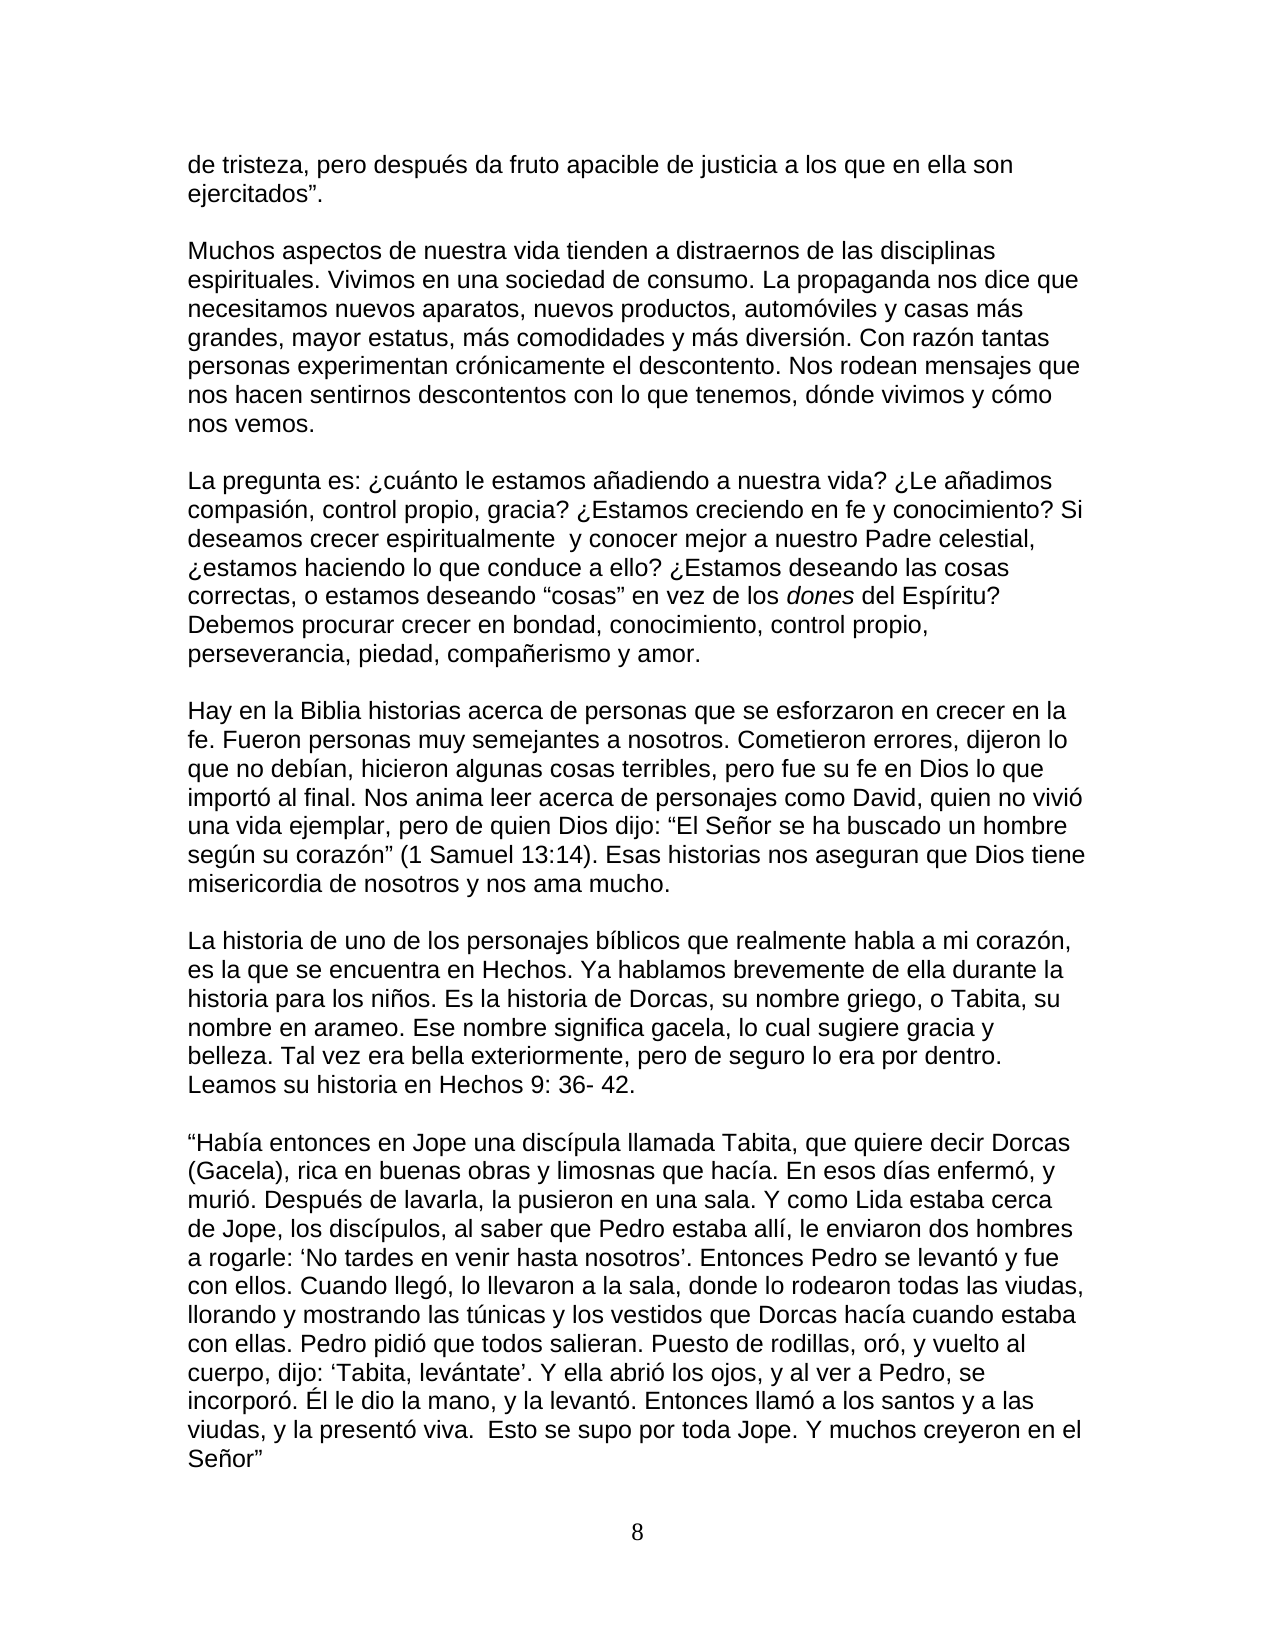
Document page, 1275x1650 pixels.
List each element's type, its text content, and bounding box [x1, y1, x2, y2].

text La pregunta es: ¿cuánto le estamos añadiendo a nuestra vida? ¿Le añadimos compasión, control propio, gracia? ¿Estamos creciendo en fe y conocimiento? Si deseamos crecer espiritualmente y conocer mejor a nuestro Padre celestial, ¿estamos haciendo lo que conduce a ello? ¿Estamos deseando las cosas correctas, o estamos deseando “cosas” en vez de los dones del Espíritu? Debemos procurar crecer en bondad, conocimiento, control propio, perseverancia, piedad, compañerismo y amor. [187, 466, 1087, 667]
text Muchos aspectos de nuestra vida tienden a distraernos de las disciplinas espirituales. Vivimos en una sociedad de consumo. La propaganda nos dice que necesitamos nuevos aparatos, nuevos productos, automóviles y casas más grandes, mayor estatus, más comodidades y más diversión. Con razón tantas personas experimentan crónicamente el descontento. Nos rodean mensajes que nos hacen sentirnos descontentos con lo que tenemos, dónde vivimos y cómo nos vemos. [187, 236, 1087, 437]
text Hay en la Biblia historias acerca de personas que se esforzaron en crecer en la fe. Fueron personas muy semejantes a nosotros. Cometieron errores, dijeron lo que no debían, hicieron algunas cosas terribles, pero fue su fe en Dios lo que importó al final. Nos anima leer acerca de personajes como David, quien no vivió una vida ejemplar, pero de quien Dios dijo: “El Señor se ha buscado un hombre según su corazón” (1 Samuel 13:14). Esas historias nos aseguran que Dios tiene misericordia de nosotros y nos ama mucho. [187, 696, 1087, 897]
text La historia de uno de los personajes bíblicos que realmente habla a mi corazón, es la que se encuentra en Hechos. Ya hablamos brevemente de ella durante la historia para los niños. Es la historia de Dorcas, su nombre griego, o Tabita, su nombre en arameo. Ese nombre significa gacela, lo cual sugiere gracia y belleza. Tal vez era bella exteriormente, pero de seguro lo era por dentro. Leamos su historia en Hechos 9: 36- 42. [187, 926, 1087, 1099]
text “Había entonces en Jope una discípula llamada Tabita, que quiere decir Dorcas (Gacela), rica en buenas obras y limosnas que hacía. En esos días enfermó, y murió. Después de lavarla, la pusieron en una sala. Y como Lida estaba cerca de Jope, los discípulos, al saber que Pedro estaba allí, le enviaron dos hombres a rogarle: ‘No tardes en venir hasta nosotros’. Entonces Pedro se levantó y fue con ellos. Cuando llegó, lo llevaron a la sala, donde lo rodearon todas las viudas, llorando y mostrando las túnicas y los vestidos que Dorcas hacía cuando estaba con ellas. Pedro pidió que todos salieran. Puesto de rodillas, oró, y vuelto al cuerpo, dijo: ‘Tabita, levántate’. Y ella abrió los ojos, y al ver a Pedro, se incorporó. Él le dio la mano, y la levantó. Entonces llamó a los santos y a las viudas, y la presentó viva. Esto se supo por toda Jope. Y muchos creyeron en el Señor” [187, 1127, 1087, 1472]
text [187, 150, 1087, 207]
